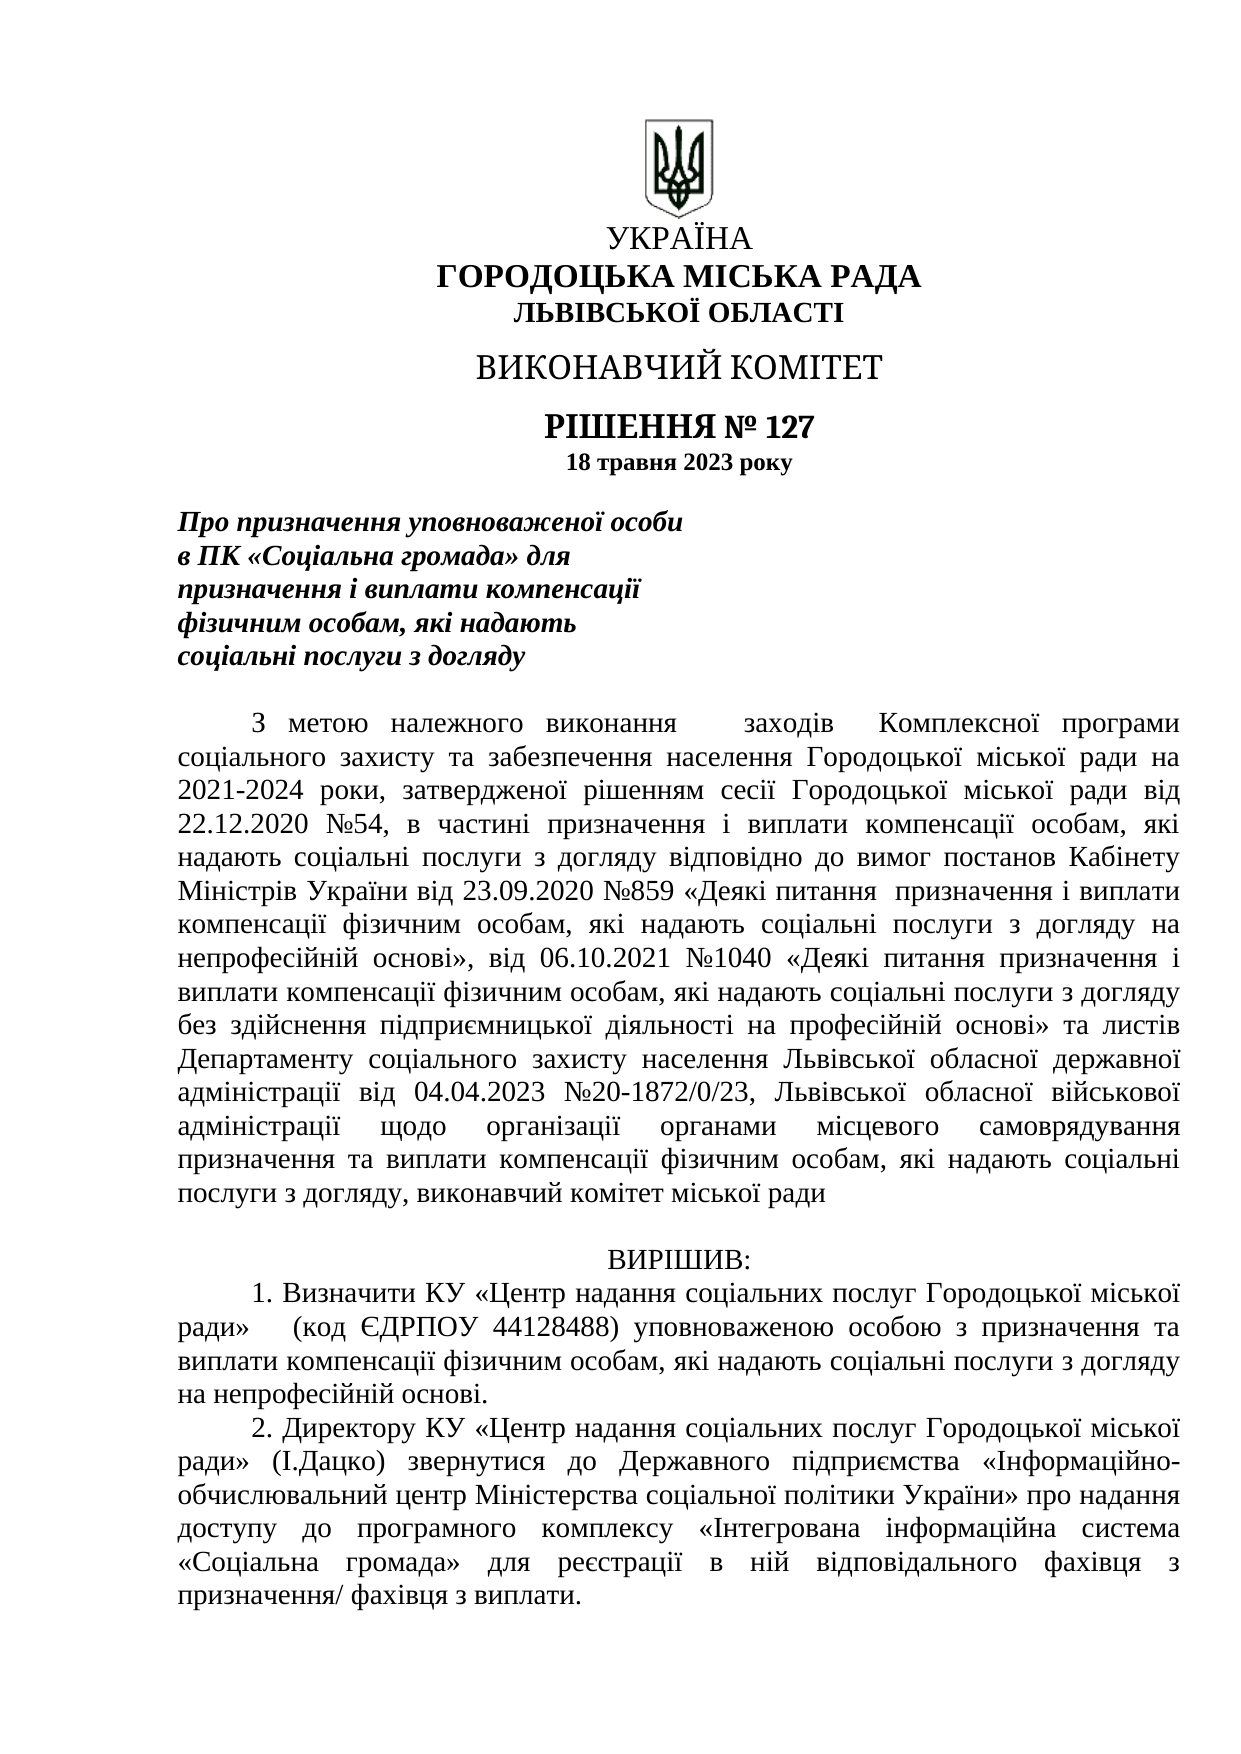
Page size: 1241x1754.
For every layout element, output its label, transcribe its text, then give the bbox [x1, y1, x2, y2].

text 18 травня 2023 року [177, 447, 1181, 475]
text 2. Директору КУ «Центр надання соціальних послуг Городоцької міської ради» (І.Дацко) звернутися до Державного підприємства «Інформаційно-обчислювальний центр Міністерства соціальної політики України» про надання доступу до програмного комплексу «Інтегрована інформаційна система «Соціальна громада» для реєстрації в ній відповідального фахівця з призначення/ фахівця з виплати. [177, 1410, 1181, 1611]
subtitle ВИКОНАВЧИЙ КОМІТЕТ [177, 349, 1181, 387]
picture [644, 118, 715, 219]
text соціальні послуги з догляду [177, 638, 1181, 672]
text З метою належного виконання заходів Комплексної програми соціального захисту та забезпечення населення Городоцької міської ради на 2021-2024 роки, затвердженої рішенням сесії Городоцької міської ради від 22.12.2020 №54, в частині призначення і виплати компенсації особам, які надають соціальні послуги з догляду відповідно до вимог постанов Кабінету Міністрів України від 23.09.2020 №859 «Деякі питання призначення і виплати компенсації фізичним особам, які надають соціальні послуги з догляду на непрофесійній основі», від 06.10.2021 №1040 «Деякі питання призначення і виплати компенсації фізичним особам, які надають соціальні послуги з догляду без здійснення підприємницької діяльності на професійній основі» та листів Департаменту соціального захисту населення Львівської обласної державної адміністрації від 04.04.2023 №20-1872/0/23, Львівської обласної військової адміністрації щодо організації органами місцевого самоврядування призначення та виплати компенсації фізичним особам, які надають соціальні послуги з догляду, виконавчий комітет міської ради [177, 705, 1181, 1208]
subtitle РІШЕННЯ № 127 [177, 408, 1181, 447]
text призначення і виплати компенсації [177, 571, 1181, 605]
text ГОРОДОЦЬКА МІСЬКА РАДА [177, 256, 1181, 295]
text Про призначення уповноваженої особи [177, 504, 1181, 538]
text ВИРІШИВ: [177, 1242, 1181, 1276]
text ЛЬВІВСЬКОЇ ОБЛАСТІ [177, 295, 1181, 328]
text фізичним особам, які надають [177, 605, 1181, 638]
text в ПК «Соціальна громада» для [177, 538, 1181, 571]
text УКРАЇНА [177, 218, 1181, 256]
text 1. Визначити КУ «Центр надання соціальних послуг Городоцької міської ради» (код ЄДРПОУ 44128488) уповноваженою особою з призначення та виплати компенсації фізичним особам, які надають соціальні послуги з догляду на непрофесійній основі. [177, 1276, 1181, 1410]
